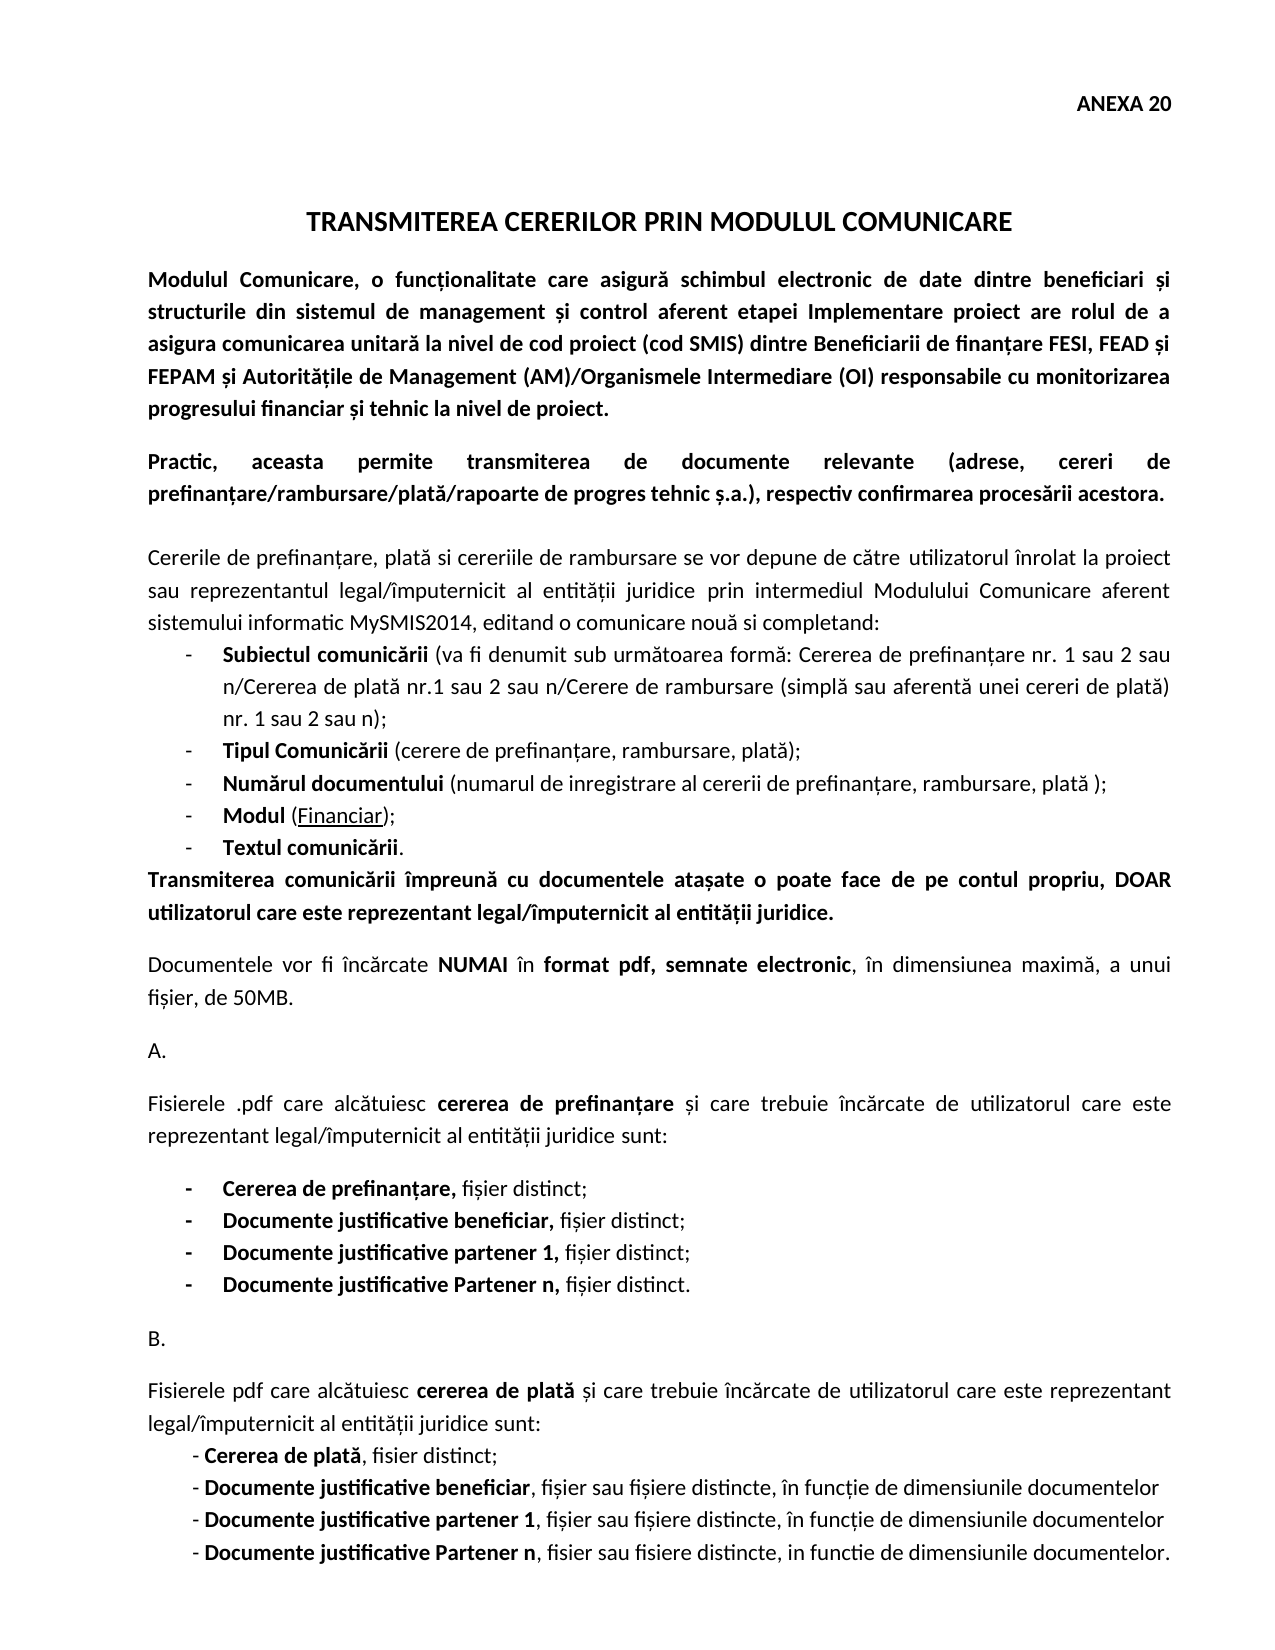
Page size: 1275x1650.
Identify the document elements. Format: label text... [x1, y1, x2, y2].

text - Documente justificative Partener n, fisier sau fisiere distincte, in functie de dimensiunile documentelor. [192, 1538, 1172, 1566]
list Subiectul comunicării (va fi denumit sub următoarea formă: Cererea de prefinanțare nr. 1 sau 2 sau n/Cererea de plată nr.1 sau 2 sau n/Cerere de rambursare (simplă sau aferentă unei cereri de plată) nr. 1 sau 2 sau n); [185, 640, 1171, 732]
text ANEXA 20 [148, 89, 1172, 117]
list Cererea de prefinanțare, fișier distinct; [185, 1174, 1172, 1202]
text Transmiterea comunicării împreună cu documentele atașate o poate face de pe contul propriu, DOAR utilizatorul care este reprezentant legal/împuternicit al entității juridice. [148, 865, 1172, 926]
text Documentele vor fi încărcate NUMAI în format pdf, semnate electronic, în dimensiunea maximă, a unui fișier, de 50MB. [148, 951, 1172, 1011]
list Documente justificative beneficiar, fișier distinct; [185, 1206, 1172, 1234]
list Tipul Comunicării (cerere de prefinanțare, rambursare, plată); [185, 737, 1171, 765]
text A. [148, 1036, 1172, 1064]
text - Documente justificative partener 1, fișier sau fișiere distincte, în funcție de dimensiunile documentelor [192, 1505, 1172, 1533]
text Modulul Comunicare, o funcționalitate care asigură schimbul electronic de date dintre beneficiari și structurile din sistemul de management și control aferent etapei Implementare proiect are rolul de a asigura comunicarea unitară la nivel de cod proiect (cod SMIS) dintre Beneficiarii de finanțare FESI, FEAD și FEPAM și Autoritățile de Management (AM)/Organismele Intermediare (OI) responsabile cu monitorizarea progresului financiar și tehnic la nivel de proiect. [148, 265, 1172, 422]
list Modul (Financiar); [185, 801, 1171, 829]
text B. [148, 1324, 1172, 1352]
text Fisierele pdf care alcătuiesc cererea de plată și care trebuie încărcate de utilizatorul care este reprezentant legal/împuternicit al entității juridice sunt: [148, 1377, 1172, 1437]
list Documente justificative partener 1, fișier distinct; [185, 1238, 1172, 1266]
text - Cererea de plată, fisier distinct; [192, 1441, 1172, 1469]
text TRANSMITEREA CERERILOR PRIN MODULUL COMUNICARE [148, 203, 1172, 239]
list Textul comunicării. [185, 833, 1171, 861]
list Numărul documentului (numarul de inregistrare al cererii de prefinanțare, rambursare, plată ); [185, 769, 1171, 797]
text Practic, aceasta permite transmiterea de documente relevante (adrese, cereri de prefinanțare/rambursare/plată/rapoarte de progres tehnic ș.a.), respectiv confirmarea procesării acestora. [148, 447, 1172, 507]
text Fisierele .pdf care alcătuiesc cererea de prefinanțare și care trebuie încărcate de utilizatorul care este reprezentant legal/împuternicit al entității juridice sunt: [148, 1089, 1172, 1149]
list Documente justificative Partener n, fișier distinct. [185, 1271, 1172, 1299]
text - Documente justificative beneficiar, fișier sau fișiere distincte, în funcție de dimensiunile documentelor [192, 1473, 1172, 1501]
text Cererile de prefinanțare, plată si cereriile de rambursare se vor depune de către utilizatorul înrolat la proiect sau reprezentantul legal/împuternicit al entității juridice prin intermediul Modulului Comunicare aferent sistemului informatic MySMIS2014, editand o comunicare nouă si completand: [148, 543, 1171, 636]
